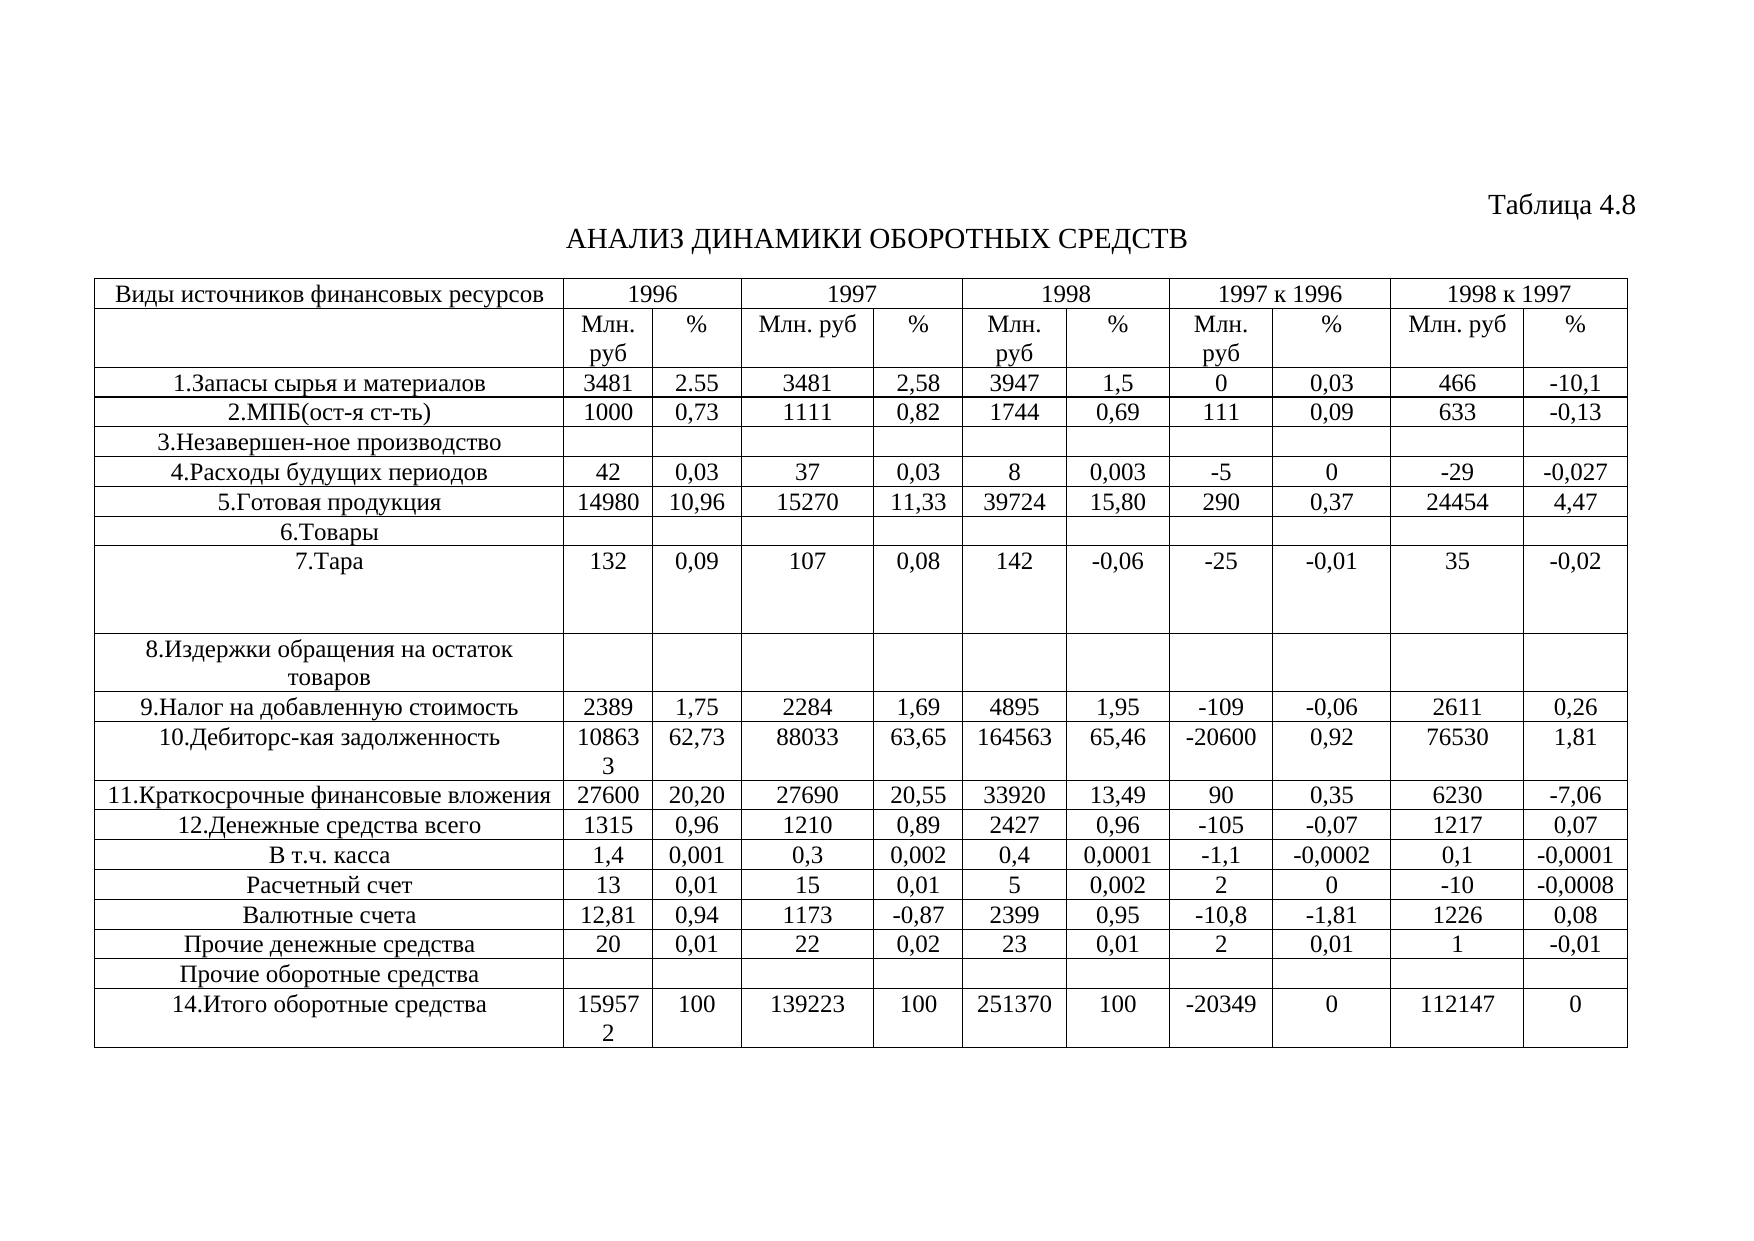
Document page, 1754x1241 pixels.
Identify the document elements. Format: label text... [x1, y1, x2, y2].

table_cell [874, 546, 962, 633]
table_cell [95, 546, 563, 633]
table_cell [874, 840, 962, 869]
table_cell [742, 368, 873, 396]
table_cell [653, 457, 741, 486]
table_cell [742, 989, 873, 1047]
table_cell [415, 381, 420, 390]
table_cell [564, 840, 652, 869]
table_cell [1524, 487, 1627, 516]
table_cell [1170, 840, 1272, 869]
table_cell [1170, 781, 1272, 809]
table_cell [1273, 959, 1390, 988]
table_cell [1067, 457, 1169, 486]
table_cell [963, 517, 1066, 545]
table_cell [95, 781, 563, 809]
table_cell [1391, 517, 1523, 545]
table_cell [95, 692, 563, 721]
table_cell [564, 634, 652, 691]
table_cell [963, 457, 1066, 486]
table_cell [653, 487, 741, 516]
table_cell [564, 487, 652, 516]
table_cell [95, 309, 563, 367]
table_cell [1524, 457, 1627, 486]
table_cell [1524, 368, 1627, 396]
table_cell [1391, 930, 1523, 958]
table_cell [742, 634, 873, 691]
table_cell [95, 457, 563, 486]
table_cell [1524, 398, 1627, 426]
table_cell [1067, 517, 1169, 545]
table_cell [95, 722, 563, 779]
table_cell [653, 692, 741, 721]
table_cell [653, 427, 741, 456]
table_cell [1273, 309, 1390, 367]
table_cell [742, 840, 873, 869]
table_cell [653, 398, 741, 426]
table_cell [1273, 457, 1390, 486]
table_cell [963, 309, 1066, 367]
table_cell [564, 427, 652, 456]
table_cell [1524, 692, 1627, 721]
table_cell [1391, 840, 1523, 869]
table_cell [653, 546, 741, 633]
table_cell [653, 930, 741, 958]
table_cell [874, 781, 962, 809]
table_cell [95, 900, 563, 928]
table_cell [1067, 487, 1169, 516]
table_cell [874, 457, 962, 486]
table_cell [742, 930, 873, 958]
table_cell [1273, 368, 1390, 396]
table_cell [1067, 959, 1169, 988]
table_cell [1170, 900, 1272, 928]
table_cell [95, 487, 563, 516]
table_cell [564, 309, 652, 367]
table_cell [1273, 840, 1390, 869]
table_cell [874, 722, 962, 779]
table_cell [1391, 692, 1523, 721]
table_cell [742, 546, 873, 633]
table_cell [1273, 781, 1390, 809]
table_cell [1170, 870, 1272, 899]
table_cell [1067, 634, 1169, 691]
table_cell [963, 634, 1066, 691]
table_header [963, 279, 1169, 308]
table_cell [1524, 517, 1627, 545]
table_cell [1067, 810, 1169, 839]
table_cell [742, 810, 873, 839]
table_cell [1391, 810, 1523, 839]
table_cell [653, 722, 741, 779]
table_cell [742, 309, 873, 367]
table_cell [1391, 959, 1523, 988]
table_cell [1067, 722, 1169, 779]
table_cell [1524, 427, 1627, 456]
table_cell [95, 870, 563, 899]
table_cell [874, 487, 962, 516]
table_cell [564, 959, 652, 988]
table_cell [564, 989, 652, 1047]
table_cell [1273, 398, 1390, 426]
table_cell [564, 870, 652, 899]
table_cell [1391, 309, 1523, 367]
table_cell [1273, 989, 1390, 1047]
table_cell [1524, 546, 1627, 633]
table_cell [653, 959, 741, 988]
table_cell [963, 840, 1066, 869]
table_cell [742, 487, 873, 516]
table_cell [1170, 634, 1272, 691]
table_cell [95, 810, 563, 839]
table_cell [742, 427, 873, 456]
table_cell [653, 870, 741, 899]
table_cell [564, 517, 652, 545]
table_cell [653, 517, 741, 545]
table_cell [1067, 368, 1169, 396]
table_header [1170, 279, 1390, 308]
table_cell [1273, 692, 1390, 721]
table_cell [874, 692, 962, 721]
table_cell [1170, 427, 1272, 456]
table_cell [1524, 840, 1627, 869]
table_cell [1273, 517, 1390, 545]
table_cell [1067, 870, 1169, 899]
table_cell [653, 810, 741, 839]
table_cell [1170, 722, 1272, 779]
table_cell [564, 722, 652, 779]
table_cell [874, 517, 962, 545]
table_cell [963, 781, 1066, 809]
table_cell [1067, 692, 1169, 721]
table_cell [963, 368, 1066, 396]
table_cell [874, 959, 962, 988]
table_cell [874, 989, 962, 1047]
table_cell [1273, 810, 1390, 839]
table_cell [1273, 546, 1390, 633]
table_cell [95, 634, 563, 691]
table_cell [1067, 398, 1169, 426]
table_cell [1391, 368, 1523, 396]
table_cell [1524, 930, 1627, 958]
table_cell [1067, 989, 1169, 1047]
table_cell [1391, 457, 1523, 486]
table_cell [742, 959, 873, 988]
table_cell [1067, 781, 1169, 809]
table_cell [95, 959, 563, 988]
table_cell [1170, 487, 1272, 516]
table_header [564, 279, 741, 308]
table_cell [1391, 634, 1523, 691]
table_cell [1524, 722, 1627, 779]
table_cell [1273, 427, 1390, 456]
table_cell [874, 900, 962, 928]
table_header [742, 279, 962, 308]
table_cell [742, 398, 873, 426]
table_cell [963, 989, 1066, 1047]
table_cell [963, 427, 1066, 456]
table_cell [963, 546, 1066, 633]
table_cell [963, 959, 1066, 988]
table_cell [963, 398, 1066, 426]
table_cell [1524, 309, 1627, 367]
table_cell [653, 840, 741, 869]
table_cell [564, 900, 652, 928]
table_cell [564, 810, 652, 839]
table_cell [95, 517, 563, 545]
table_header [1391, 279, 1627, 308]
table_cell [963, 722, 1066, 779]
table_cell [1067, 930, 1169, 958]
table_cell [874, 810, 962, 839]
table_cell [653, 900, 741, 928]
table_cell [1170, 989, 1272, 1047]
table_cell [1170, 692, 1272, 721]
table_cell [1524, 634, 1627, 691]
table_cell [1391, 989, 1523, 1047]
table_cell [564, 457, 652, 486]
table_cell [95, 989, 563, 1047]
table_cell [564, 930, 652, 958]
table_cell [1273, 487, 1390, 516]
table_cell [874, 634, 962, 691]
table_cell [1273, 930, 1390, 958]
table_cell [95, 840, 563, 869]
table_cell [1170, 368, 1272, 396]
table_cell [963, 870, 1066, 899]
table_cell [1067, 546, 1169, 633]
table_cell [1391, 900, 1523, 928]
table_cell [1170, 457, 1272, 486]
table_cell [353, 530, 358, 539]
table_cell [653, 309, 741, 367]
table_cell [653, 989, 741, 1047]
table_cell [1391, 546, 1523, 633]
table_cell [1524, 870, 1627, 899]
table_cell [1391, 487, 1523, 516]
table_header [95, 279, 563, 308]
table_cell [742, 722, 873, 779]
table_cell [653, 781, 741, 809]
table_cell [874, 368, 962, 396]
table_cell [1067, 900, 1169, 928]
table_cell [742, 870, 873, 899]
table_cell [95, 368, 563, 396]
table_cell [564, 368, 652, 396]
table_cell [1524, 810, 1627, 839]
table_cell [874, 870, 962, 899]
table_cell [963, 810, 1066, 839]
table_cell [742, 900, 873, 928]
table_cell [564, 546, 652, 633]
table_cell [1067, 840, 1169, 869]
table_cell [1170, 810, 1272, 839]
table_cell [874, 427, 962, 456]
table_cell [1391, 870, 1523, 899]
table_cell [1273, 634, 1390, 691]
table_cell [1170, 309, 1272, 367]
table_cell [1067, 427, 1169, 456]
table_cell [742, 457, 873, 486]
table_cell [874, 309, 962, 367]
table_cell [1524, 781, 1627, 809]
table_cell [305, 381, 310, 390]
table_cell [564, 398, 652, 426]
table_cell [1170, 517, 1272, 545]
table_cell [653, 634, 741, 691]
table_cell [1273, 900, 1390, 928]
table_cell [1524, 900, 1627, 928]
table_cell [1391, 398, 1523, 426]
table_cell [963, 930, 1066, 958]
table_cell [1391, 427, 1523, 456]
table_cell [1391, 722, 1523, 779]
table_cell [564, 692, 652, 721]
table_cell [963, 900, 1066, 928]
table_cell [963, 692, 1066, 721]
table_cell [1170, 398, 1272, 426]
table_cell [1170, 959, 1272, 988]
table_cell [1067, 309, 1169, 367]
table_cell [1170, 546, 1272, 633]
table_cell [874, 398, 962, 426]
subtitle Таблица 4.8 [118, 187, 1636, 221]
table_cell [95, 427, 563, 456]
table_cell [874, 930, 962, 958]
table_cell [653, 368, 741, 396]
text АНАЛИЗ ДИНАМИКИ ОБОРОТНЫХ СРЕДСТВ [118, 221, 1636, 254]
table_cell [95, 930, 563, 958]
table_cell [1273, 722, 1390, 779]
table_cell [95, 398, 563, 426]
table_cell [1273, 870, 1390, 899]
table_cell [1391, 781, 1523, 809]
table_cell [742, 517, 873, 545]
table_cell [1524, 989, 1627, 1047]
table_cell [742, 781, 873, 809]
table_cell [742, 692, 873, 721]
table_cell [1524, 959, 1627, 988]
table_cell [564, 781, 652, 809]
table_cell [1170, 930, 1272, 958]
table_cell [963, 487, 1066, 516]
